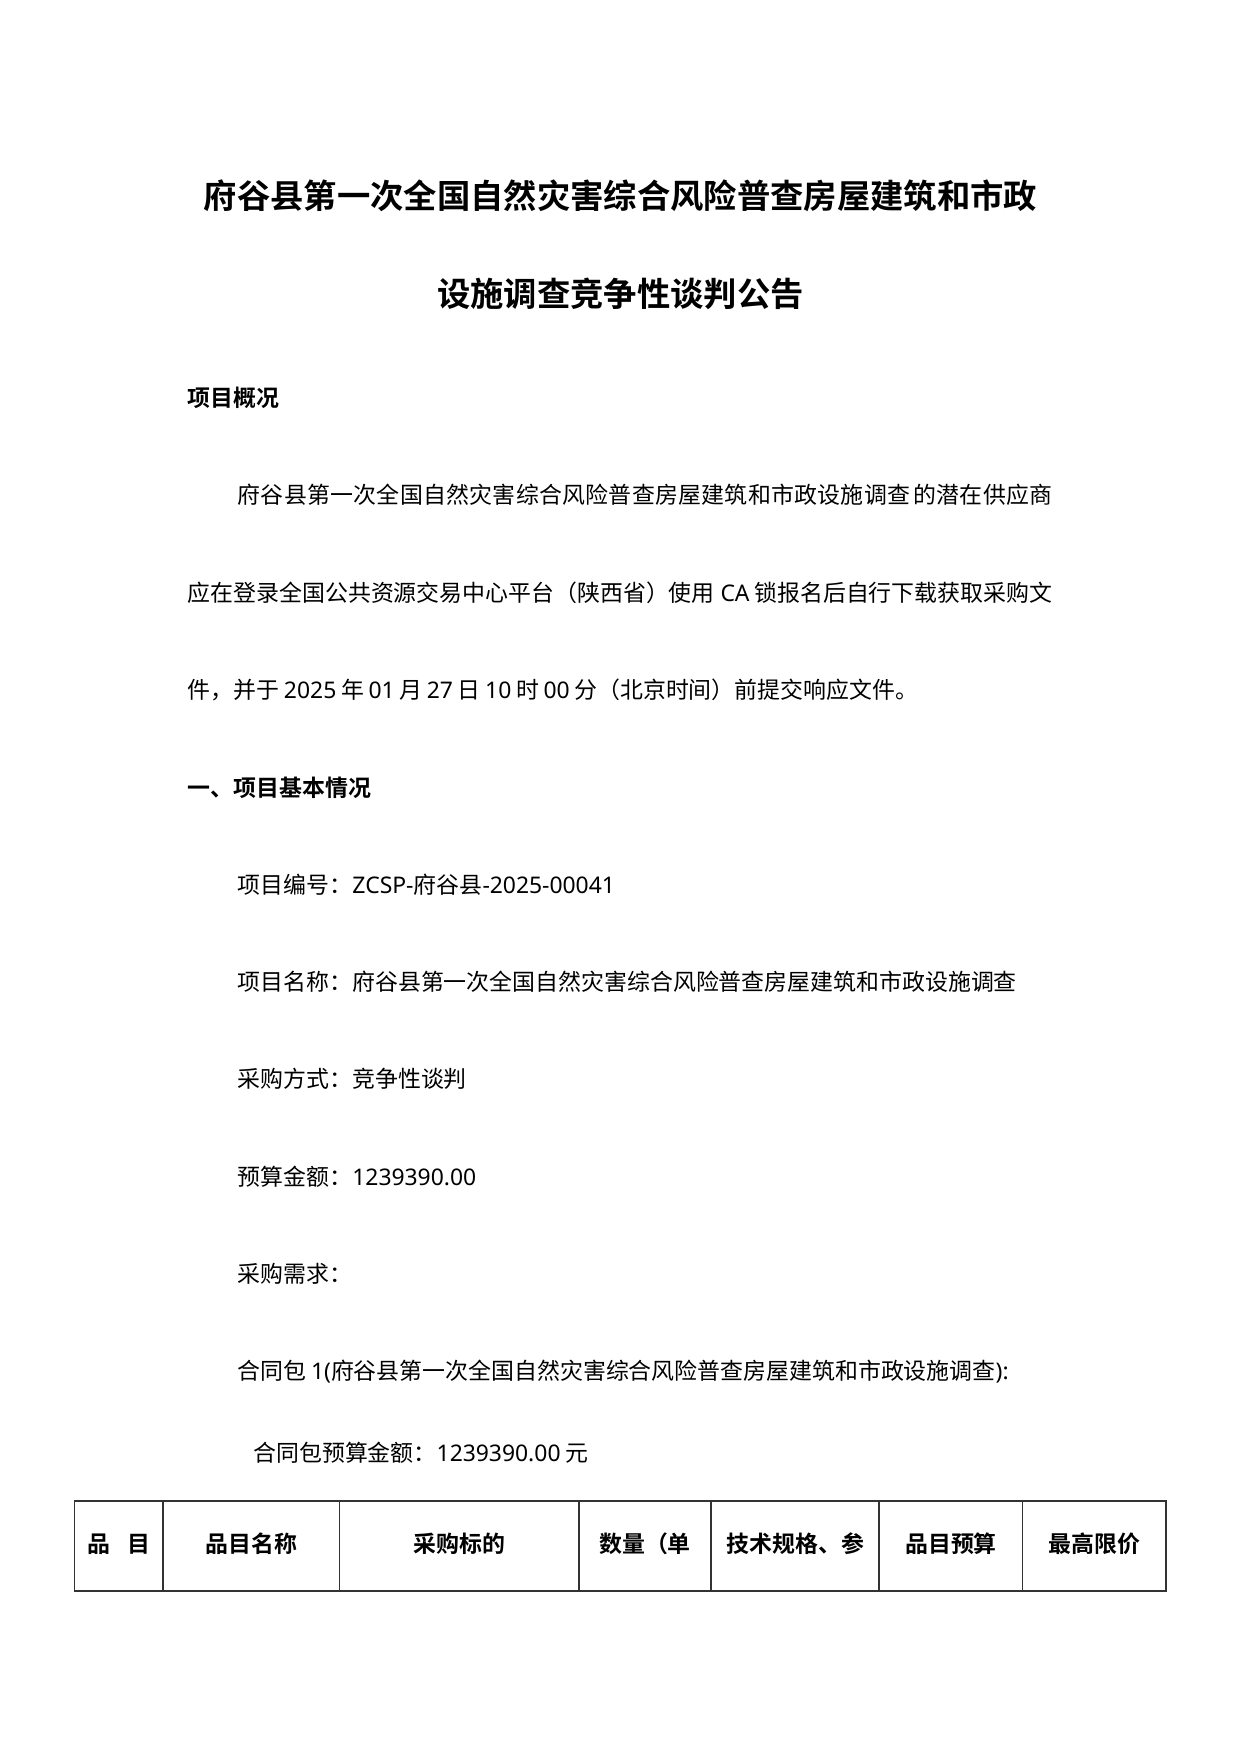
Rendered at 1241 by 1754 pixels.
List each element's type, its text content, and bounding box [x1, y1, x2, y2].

table_header 品目号 [75, 1502, 162, 1590]
text 预算金额：1239390.00 [187, 1142, 1053, 1207]
subtitle 项目概况 [187, 364, 1053, 429]
table_header 品目预算(元) [880, 1502, 1022, 1590]
text 合同包预算金额：1239390.00元 [187, 1419, 1053, 1484]
table_header 技术规格、参数及要求 [712, 1502, 878, 1590]
text 项目名称：府谷县第一次全国自然灾害综合风险普查房屋建筑和市政设施调查 [187, 948, 1053, 1013]
table_header 品目名称 [164, 1502, 339, 1590]
table_header 采购标的 [340, 1502, 578, 1590]
text 采购需求： [187, 1240, 1053, 1305]
text 项目编号：ZCSP-府谷县-2025-00041 [187, 851, 1053, 916]
table_header 数量（单位） [580, 1502, 710, 1590]
text 合同包1(府谷县第一次全国自然灾害综合风险普查房屋建筑和市政设施调查): [187, 1337, 1053, 1402]
text 府谷县第一次全国自然灾害综合风险普查房屋建筑和市政设施调查竞争性谈判公告 [187, 162, 1053, 324]
table_header 最高限价(元) [1023, 1502, 1165, 1590]
text 采购方式：竞争性谈判 [187, 1045, 1053, 1110]
subtitle 一、项目基本情况 [187, 754, 1053, 819]
text 府谷县第一次全国自然灾害综合风险普查房屋建筑和市政设施调查的潜在供应商应在登录全国公共资源交易中心平台（陕西省）使用CA锁报名后自行下载获取采购文件，并于2025年01月27日10时00分（北京时间）前提交响应文件。 [187, 461, 1053, 721]
